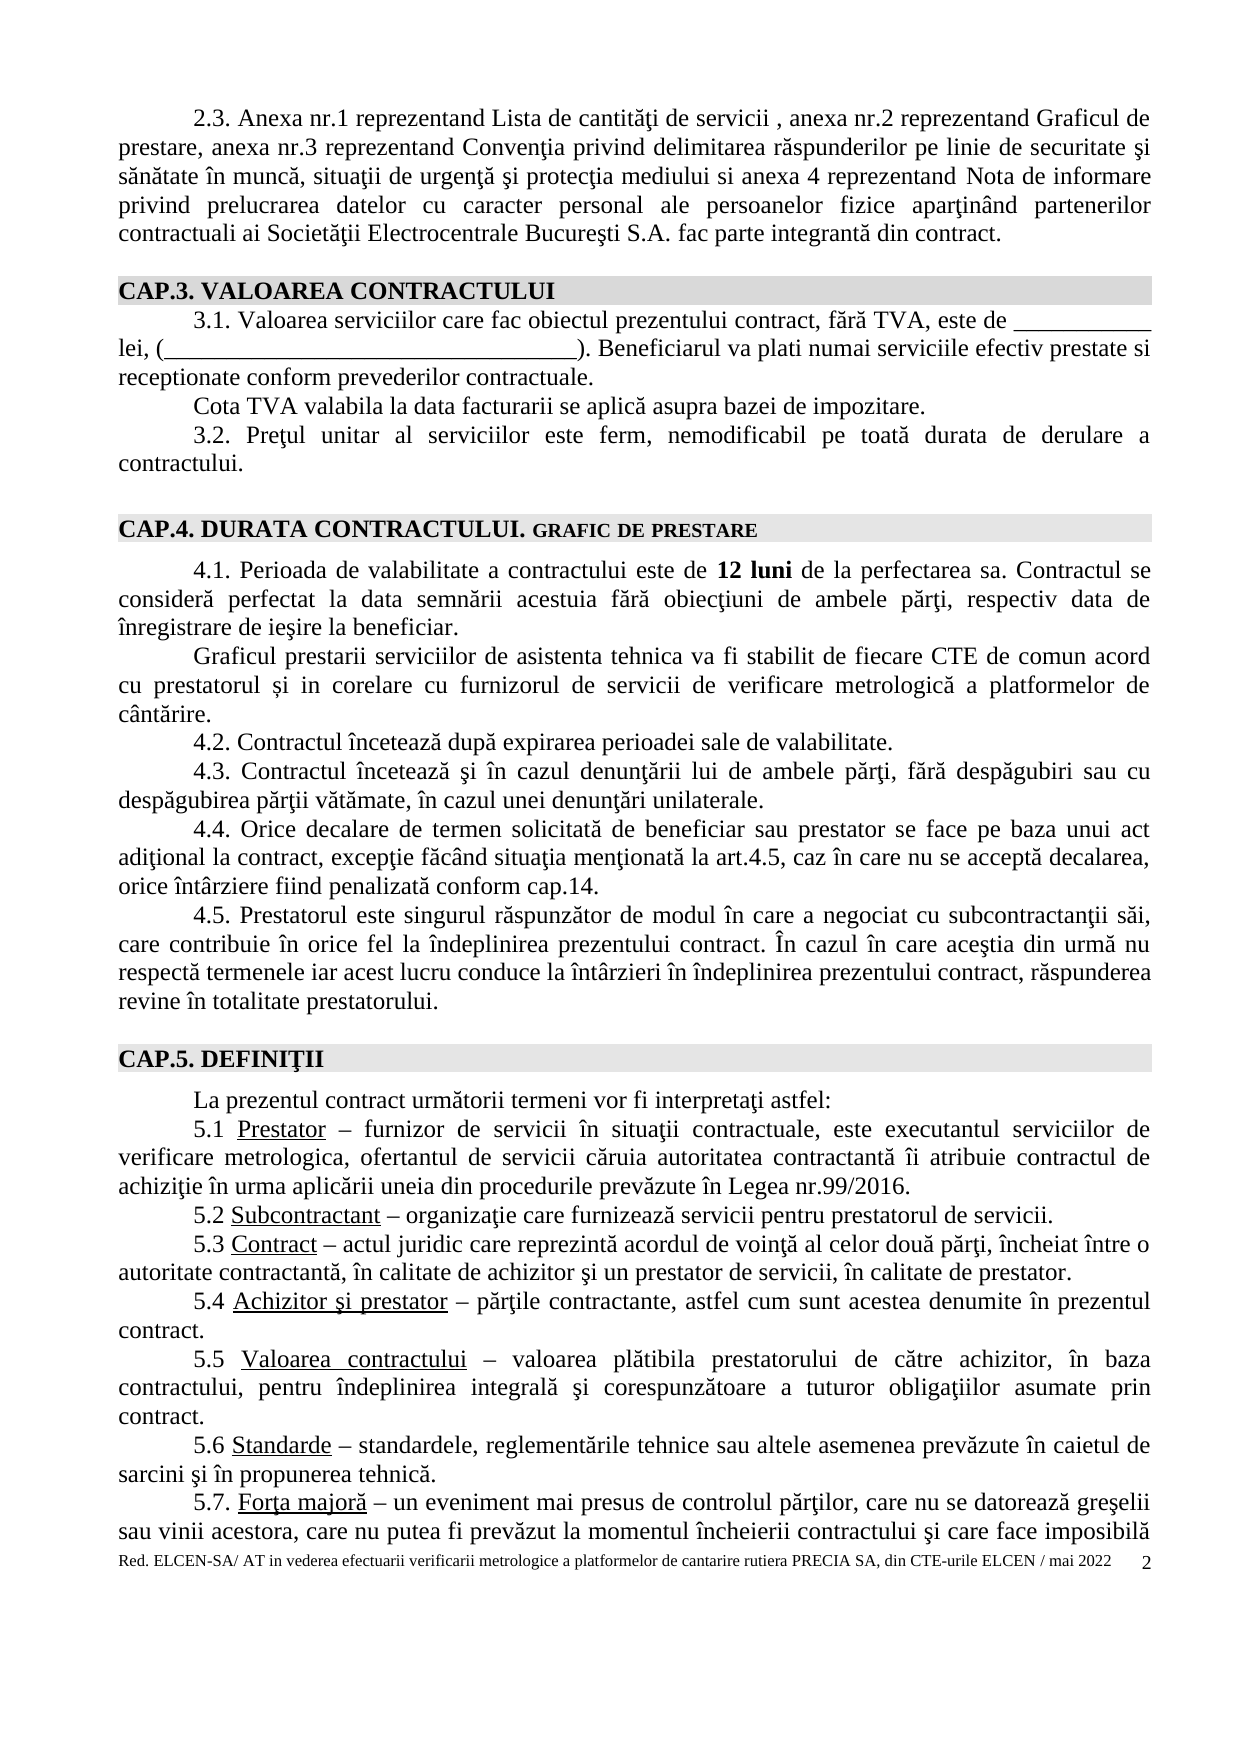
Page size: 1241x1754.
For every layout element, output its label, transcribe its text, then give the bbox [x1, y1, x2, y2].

subtitle CAP.4. DURATA CONTRACTULUI. grafic de prestare [118, 514, 1152, 542]
subtitle CAP.5. DEFINIŢII [118, 1044, 1152, 1072]
text 3.2. Preţul unitar al serviciilor este ferm, nemodificabil pe toată durata de derulare a contractului. [118, 420, 1152, 477]
text 4.1. Perioada de valabilitate a contractului este de 12 luni de la perfectarea sa. Contractul se consideră perfectat la data semnării acestuia fără obiecţiuni de ambele părţi, respectiv data de înregistrare de ieşire la beneficiar. [118, 555, 1152, 641]
text 3.1. Valoarea serviciilor care fac obiectul prezentului contract, fără TVA, este de ___________ lei, (_________________________________). Beneficiarul va plati numai serviciile efectiv prestate si receptionate conform prevederilor contractuale. [118, 305, 1152, 391]
text 4.5. Prestatorul este singurul răspunzător de modul în care a negociat cu subcontractanţii săi, care contribuie în orice fel la îndeplinirea prezentului contract. În cazul în care aceştia din urmă nu respectă termenele iar acest lucru conduce la întârzieri în îndeplinirea prezentului contract, răspunderea revine în totalitate prestatorului. [118, 900, 1152, 1015]
text 5.2 Subcontractant – organizaţie care furnizează servicii pentru prestatorul de servicii. [118, 1200, 1152, 1229]
text 4.4. Orice decalare de termen solicitată de beneficiar sau prestator se face pe baza unui act adiţional la contract, excepţie făcând situaţia menţionată la art.4.5, caz în care nu se acceptă decalarea, orice întârziere fiind penalizată conform cap.14. [118, 814, 1152, 900]
text Cota TVA valabila la data facturarii se aplică asupra bazei de impozitare. [118, 391, 1152, 420]
subtitle CAP.3. VALOAREA CONTRACTULUI [118, 276, 1152, 305]
text 5.5 Valoarea contractului – valoarea plătibila prestatorului de către achizitor, în baza contractului, pentru îndeplinirea integrală şi corespunzătoare a tuturor obligaţiilor asumate prin contract. [118, 1344, 1152, 1430]
text Graficul prestarii serviciilor de asistenta tehnica va fi stabilit de fiecare CTE de comun acord cu prestatorul și in corelare cu furnizorul de servicii de verificare metrologică a platformelor de cântărire. [118, 641, 1152, 727]
text 4.2. Contractul încetează după expirarea perioadei sale de valabilitate. [118, 727, 1152, 756]
text 5.4 Achizitor şi prestator – părţile contractante, astfel cum sunt acestea denumite în prezentul contract. [118, 1286, 1152, 1344]
text 5.1 Prestator – furnizor de servicii în situaţii contractuale, este executantul serviciilor de verificare metrologica, ofertantul de servicii căruia autoritatea contractantă îi atribuie contractul de achiziţie în urma aplicării uneia din procedurile prevăzute în Legea nr.99/2016. [118, 1114, 1152, 1200]
text 5.6 Standarde – standardele, reglementările tehnice sau altele asemenea prevăzute în caietul de sarcini şi în propunerea tehnică. [118, 1430, 1152, 1487]
text La prezentul contract următorii termeni vor fi interpretaţi astfel: [118, 1085, 1152, 1114]
text 5.3 Contract – actul juridic care reprezintă acordul de voinţă al celor două părţi, încheiat între o autoritate contractantă, în calitate de achizitor şi un prestator de servicii, în calitate de prestator. [118, 1229, 1152, 1286]
text 4.3. Contractul încetează şi în cazul denunţării lui de ambele părţi, fără despăgubiri sau cu despăgubirea părţii vătămate, în cazul unei denunţări unilaterale. [118, 756, 1152, 814]
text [118, 1487, 1152, 1545]
text 2.3. Anexa nr.1 reprezentand Lista de cantităţi de servicii , anexa nr.2 reprezentand Graficul de prestare, anexa nr.3 reprezentand Convenţia privind delimitarea răspunderilor pe linie de securitate şi sănătate în muncă, situaţii de urgenţă şi protecţia mediului si anexa 4 reprezentand Nota de informare privind prelucrarea datelor cu caracter personal ale persoanelor fizice aparţinând partenerilor contractuali ai Societăţii Electrocentrale Bucureşti S.A. fac parte integrantă din contract. [118, 103, 1152, 247]
